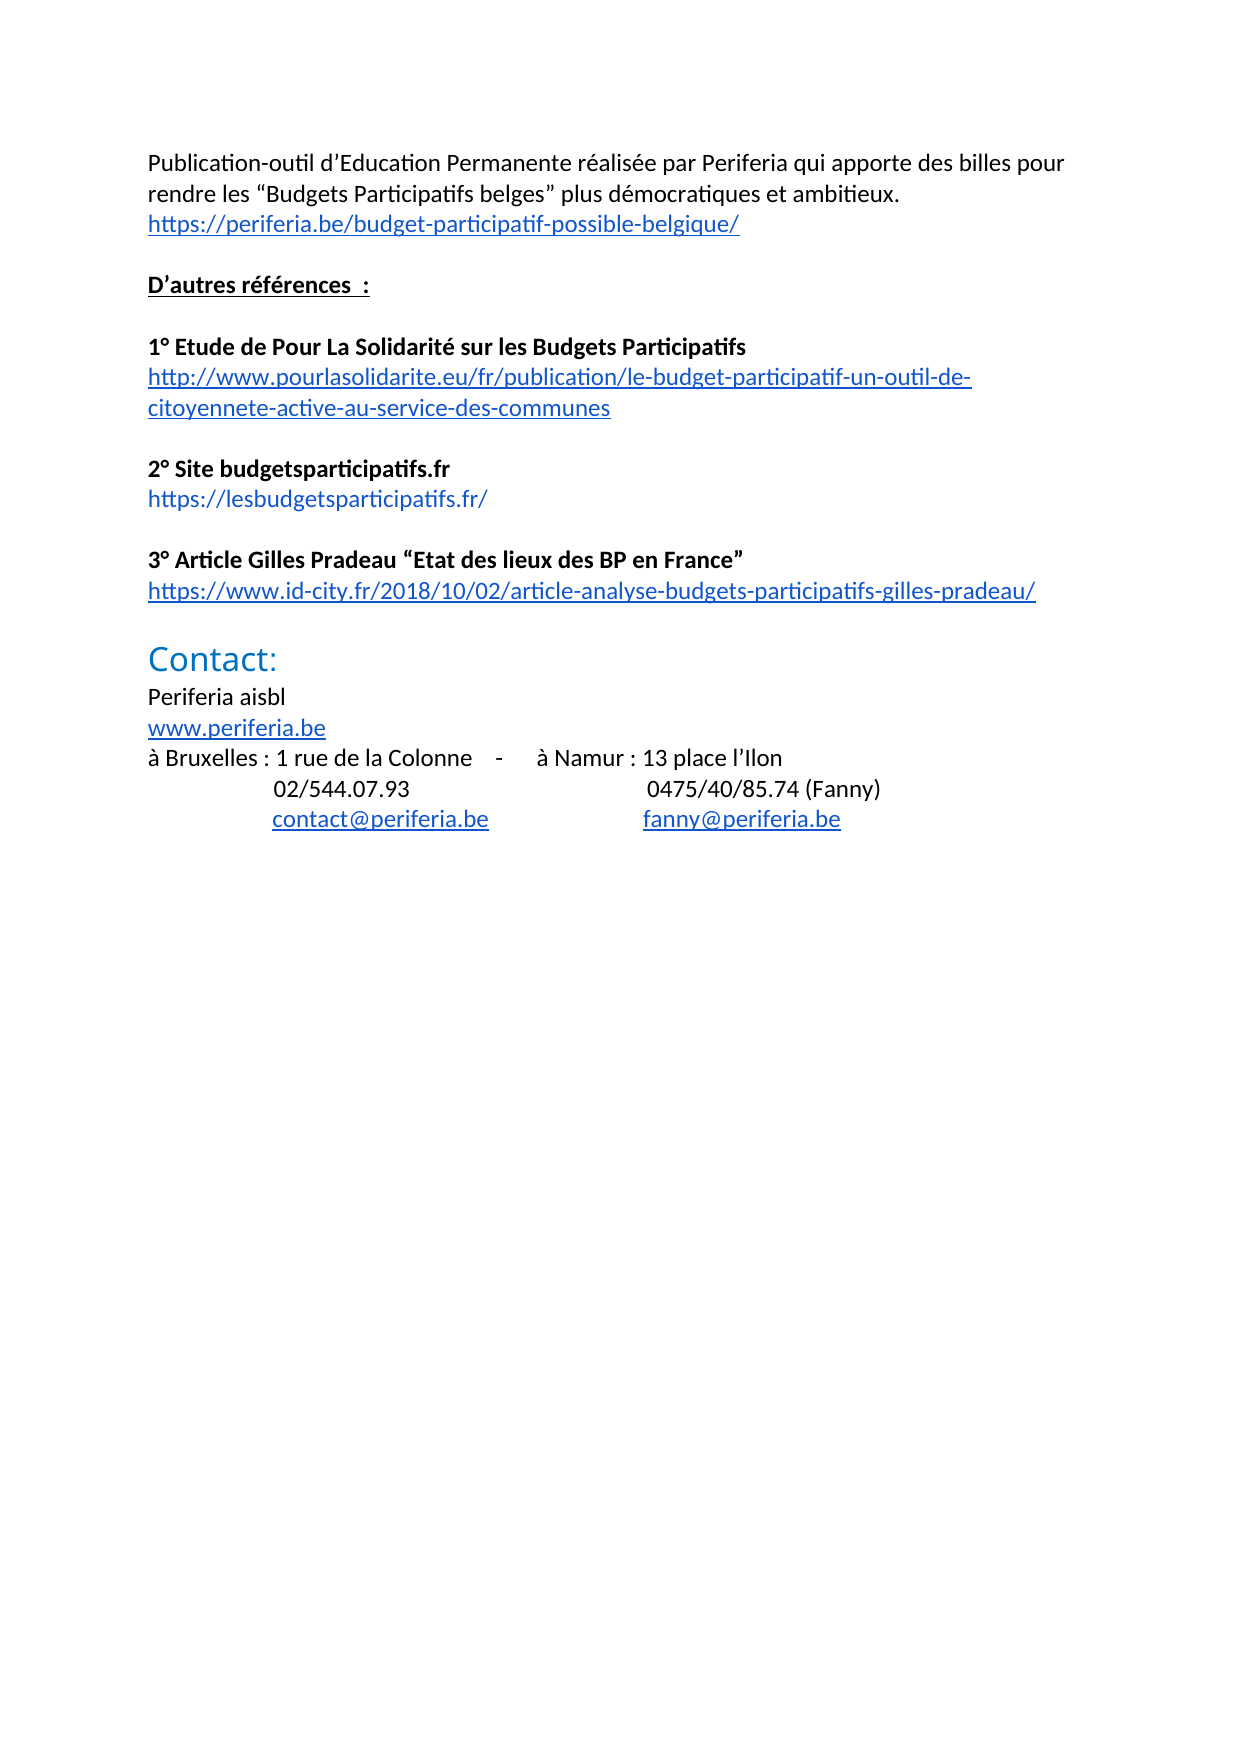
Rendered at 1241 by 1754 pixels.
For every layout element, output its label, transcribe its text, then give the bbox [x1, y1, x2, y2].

text http://www.pourlasolidarite.eu/fr/publication/le-budget-participatif-un-outil-de-citoyennete-active-au-service-des-communes [148, 361, 1093, 422]
text https://lesbudgetsparticipatifs.fr/ [148, 483, 1093, 514]
text 1° Etude de Pour La Solidarité sur les Budgets Participatifs [148, 331, 1093, 361]
text 02/544.07.93 0475/40/85.74 (Fanny) [223, 773, 1093, 803]
text Contact: [148, 636, 1093, 681]
text à Bruxelles : 1 rue de la Colonne - à Namur : 13 place l’Ilon [148, 742, 1093, 773]
text 3° Article Gilles Pradeau “Etat des lieux des BP en France” [148, 544, 1093, 575]
text contact@periferia.be fanny@periferia.be [148, 803, 1093, 834]
text 2° Site budgetsparticipatifs.fr [148, 453, 1093, 483]
text Periferia aisbl [148, 681, 1093, 712]
text Publication-outil d’Education Permanente réalisée par Periferia qui apporte des billes pour rendre les “Budgets Participatifs belges” plus démocratiques et ambitieux. https://periferia.be/budget-participatif-possible-belgique/ [148, 148, 1093, 239]
text D’autres références : [148, 270, 1093, 300]
text https://www.id-city.fr/2018/10/02/article-analyse-budgets-participatifs-gilles-pradeau/ [148, 575, 1093, 605]
text www.periferia.be [148, 712, 1093, 742]
